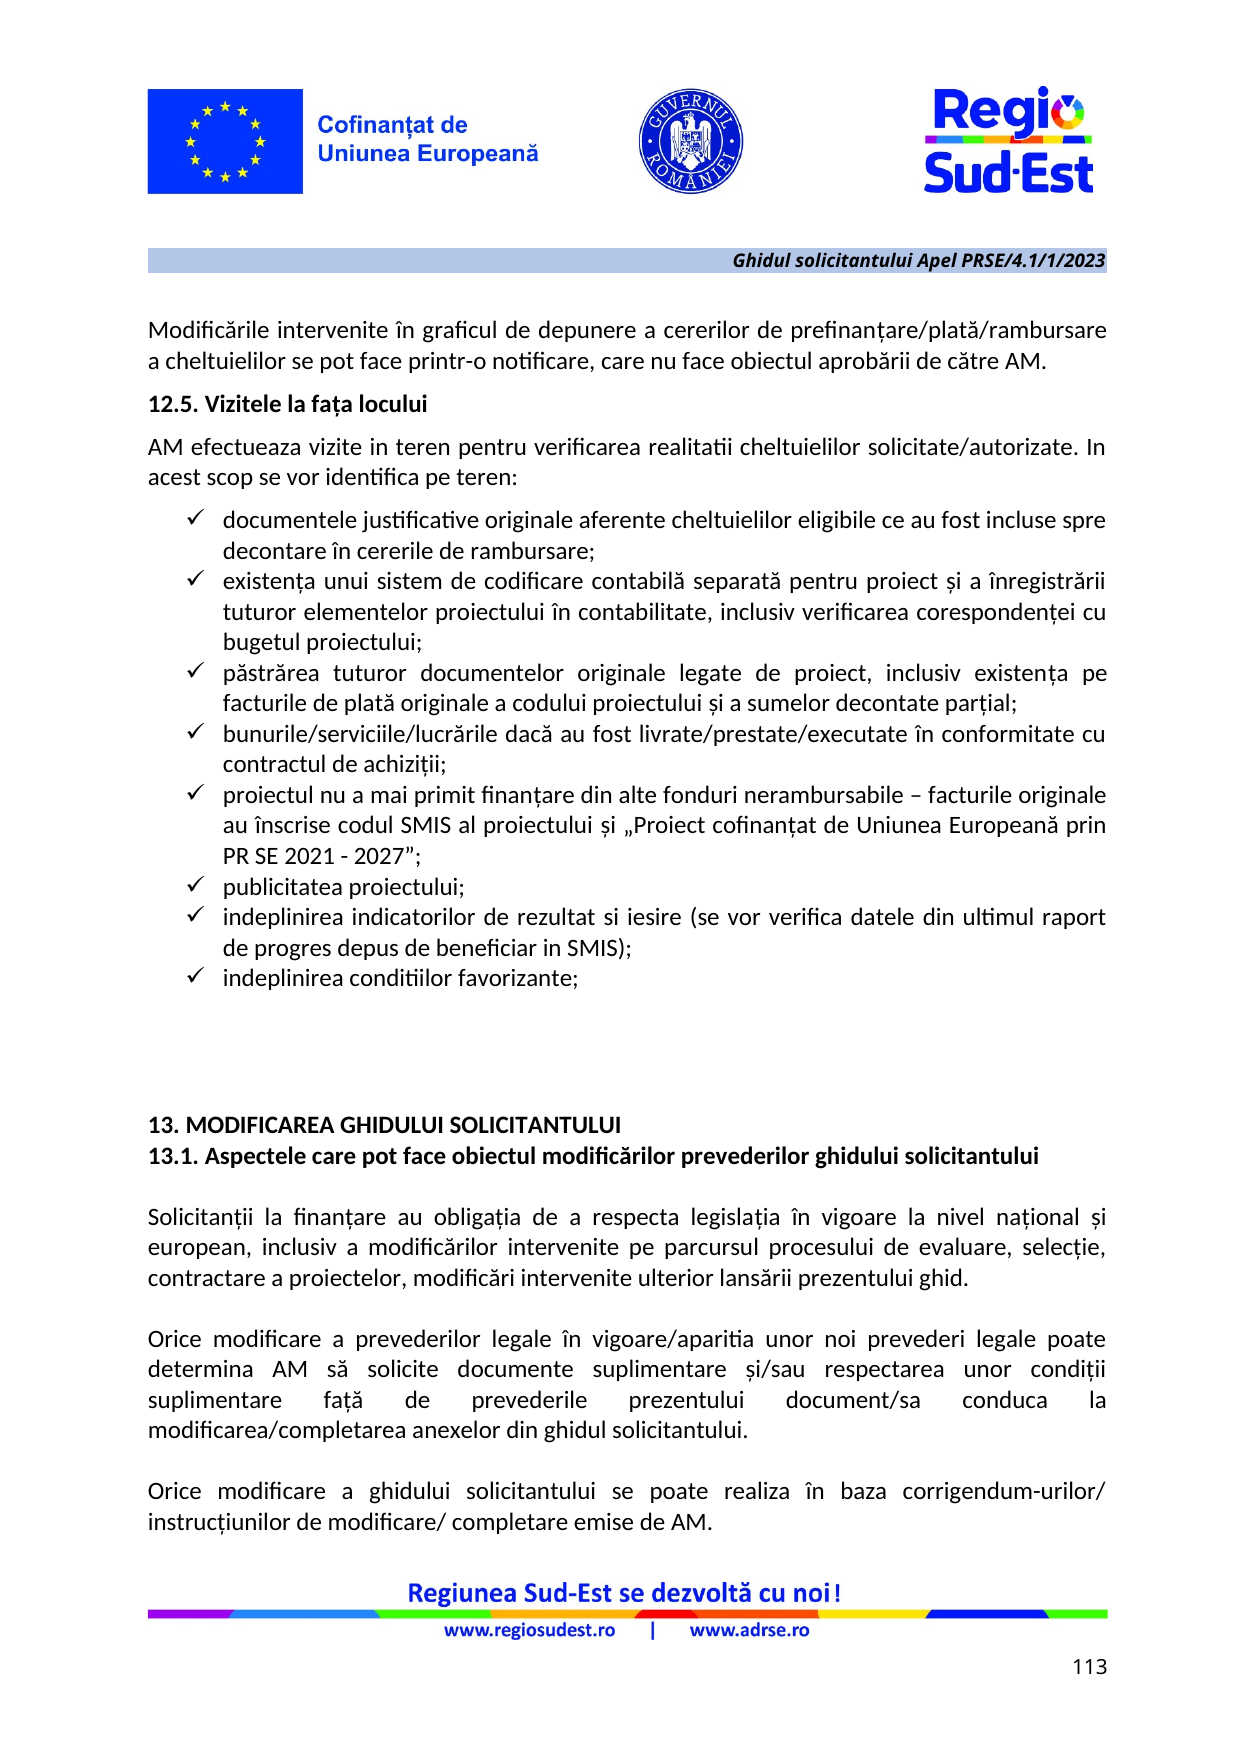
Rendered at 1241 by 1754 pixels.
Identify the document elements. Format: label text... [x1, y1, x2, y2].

picture [147, 86, 1093, 195]
text Solicitanţii la finanțare au obligația de a respecta legislaţia în vigoare la nivel naţional şi european, inclusiv a modificărilor intervenite pe parcursul procesului de evaluare, selecție, contractare a proiectelor, modificări intervenite ulterior lansării prezentului ghid. [148, 1201, 1107, 1292]
list existența unui sistem de codificare contabilă separată pentru proiect și a înregistrării tuturor elementelor proiectului în contabilitate, inclusiv verificarea corespondenței cu bugetul proiectului; [185, 565, 1107, 657]
text Orice modificare a prevederilor legale în vigoare/aparitia unor noi prevederi legale poate determina AM să solicite documente suplimentare și/sau respectarea unor condiții suplimentare față de prevederile prezentului document/sa conduca la modificarea/completarea anexelor din ghidul solicitantului. [148, 1323, 1107, 1445]
text Orice modificare a ghidului solicitantului se poate realiza în baza corrigendum-urilor/ instrucțiunilor de modificare/ completare emise de AM. [148, 1476, 1107, 1537]
list proiectul nu a mai primit finanţare din alte fonduri nerambursabile – facturile originale au înscrise codul SMIS al proiectului şi „Proiect cofinanţat de Uniunea Europeană prin PR SE 2021 - 2027”; [185, 779, 1107, 871]
list publicitatea proiectului; [185, 871, 1107, 901]
subtitle 12.5. Vizitele la faţa locului [148, 388, 1107, 418]
text Modificările intervenite în graficul de depunere a cererilor de prefinanţare/plată/rambursare a cheltuielilor se pot face printr-o notificare, care nu face obiectul aprobării de către AM. [148, 314, 1107, 375]
list indeplinirea conditiilor favorizante; [185, 962, 1107, 993]
subtitle 13. MODIFICAREA GHIDULUI SOLICITANTULUI [148, 1109, 1107, 1140]
list indeplinirea indicatorilor de rezultat si iesire (se vor verifica datele din ultimul raport de progres depus de beneficiar in SMIS); [185, 901, 1107, 962]
list documentele justificative originale aferente cheltuielilor eligibile ce au fost incluse spre decontare în cererile de rambursare; [185, 504, 1107, 565]
subtitle 13.1. Aspectele care pot face obiectul modificărilor prevederilor ghidului solicitantului [148, 1140, 1107, 1170]
text AM efectueaza vizite in teren pentru verificarea realitatii cheltuielilor solicitate/autorizate. In acest scop se vor identifica pe teren: [148, 431, 1107, 492]
list bunurile/serviciile/lucrările dacă au fost livrate/prestate/executate în conformitate cu contractul de achiziții; [185, 718, 1107, 779]
list păstrărea tuturor documentelor originale legate de proiect, inclusiv existenţa pe facturile de plată originale a codului proiectului şi a sumelor decontate parţial; [185, 657, 1107, 718]
picture [147, 1582, 1108, 1640]
